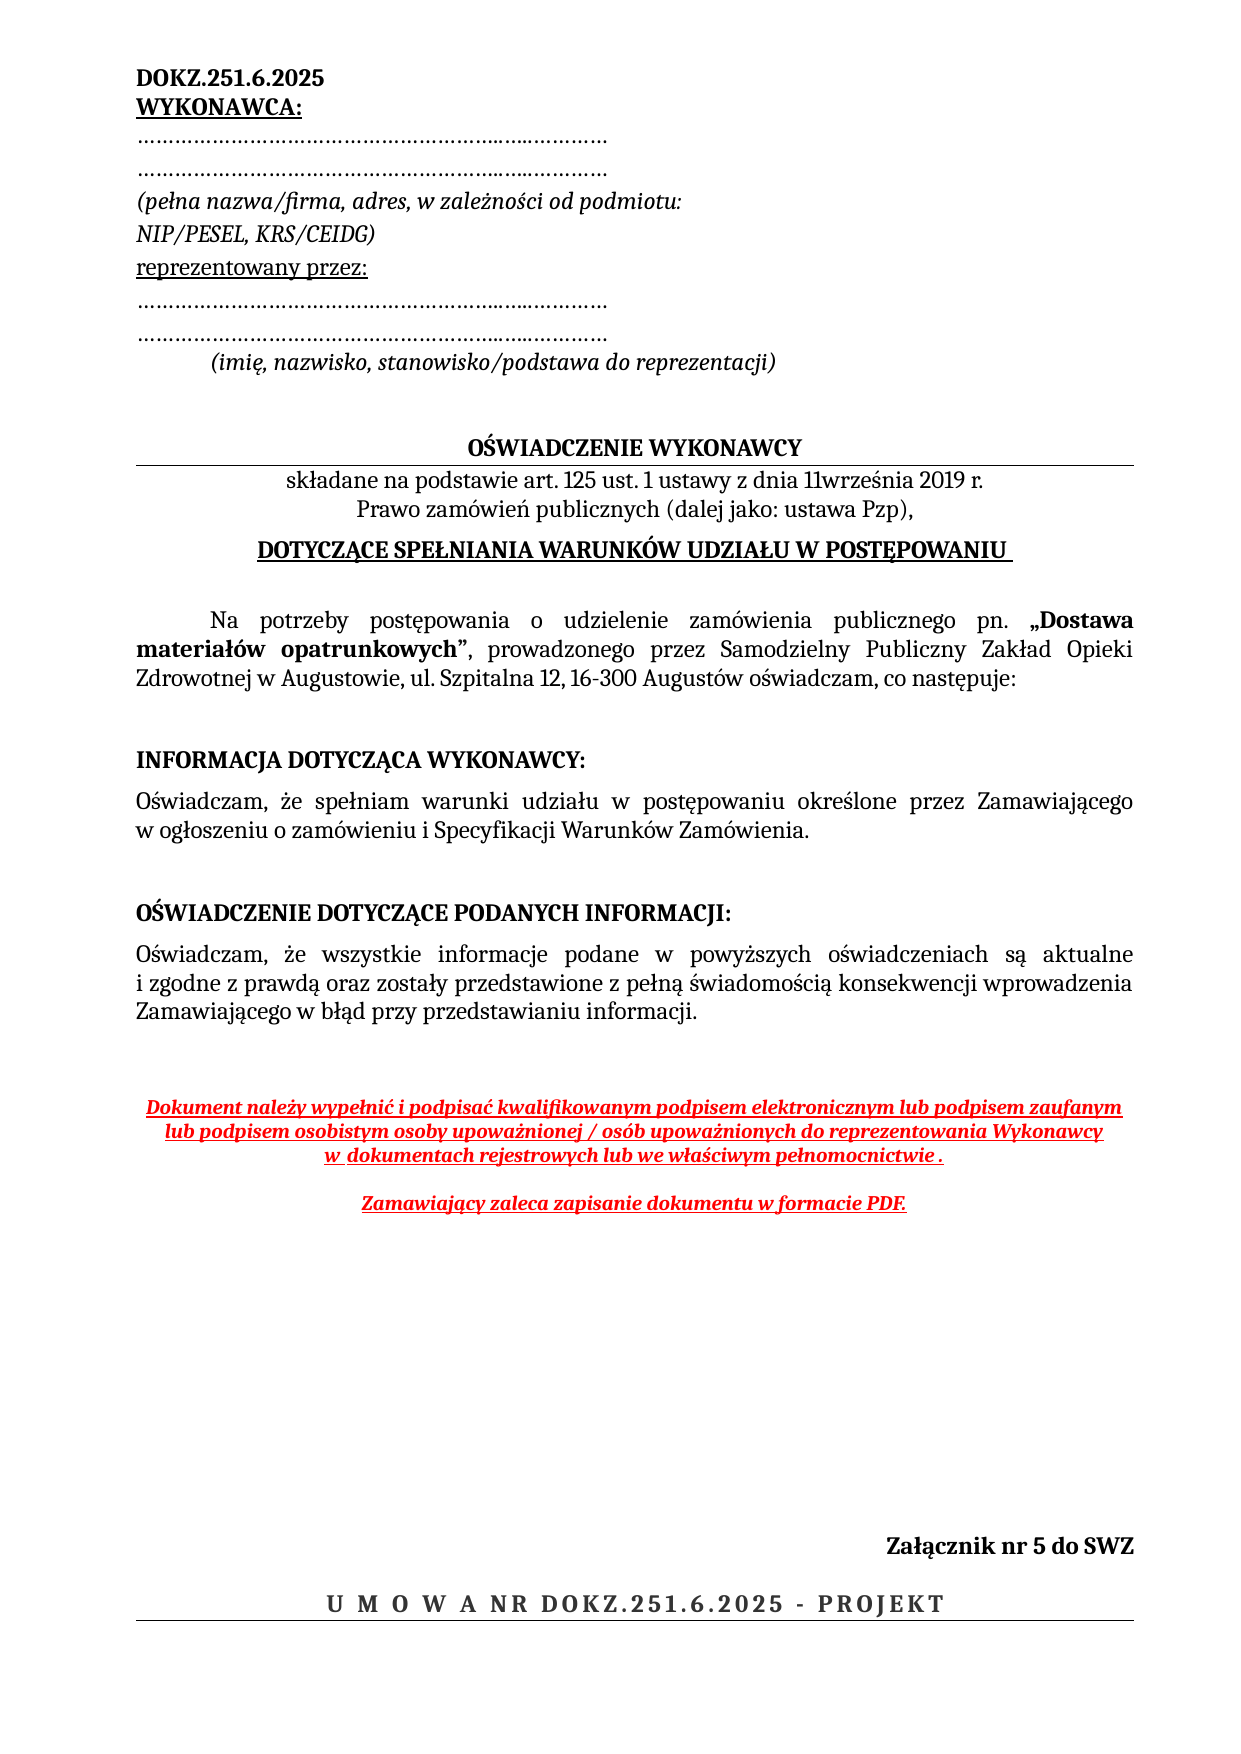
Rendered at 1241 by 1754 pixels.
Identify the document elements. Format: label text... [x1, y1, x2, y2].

text OŚWIADCZENIE DOTYCZĄCE PODANYCH INFORMACJI: [136, 898, 1134, 927]
text Oświadczam, że wszystkie informacje podane w powyższych oświadczeniach są aktualne i zgodne z prawdą oraz zostały przedstawione z pełną świadomością konsekwencji wprowadzenia Zamawiającego w błąd przy przedstawianiu informacji. [136, 940, 1134, 1026]
subtitle U M O W A NR DOKZ.251.6.2025 - PROJEKT [136, 1589, 1134, 1620]
text (pełna nazwa/firma, adres, w zależności od podmiotu: NIP/PESEL, KRS/CEIDG) [136, 187, 691, 249]
text DOTYCZĄCE SPEŁNIANIA WARUNKÓW UDZIAŁU W POSTĘPOWANIU [136, 536, 1134, 593]
text …………………………………………………..…..………… [136, 319, 692, 348]
text składane na podstawie art. 125 ust. 1 ustawy z dnia 11września 2019 r. [136, 466, 1134, 495]
text Załącznik nr 5 do SWZ [136, 1532, 1134, 1561]
text …………………………………………………..…..………… [136, 154, 692, 183]
text Dokument należy wypełnić i podpisać kwalifikowanym podpisem elektronicznym lub podpisem zaufanym lub podpisem osobistym osoby upoważnionej / osób upoważnionych do reprezentowania Wykonawcy w dokumentach rejestrowych lub we właściwym pełnomocnictwie . [136, 1096, 1134, 1168]
text …………………………………………………..…..………… [136, 286, 692, 315]
text Na potrzeby postępowania o udzielenie zamówienia publicznego pn. „Dostawa materiałów opatrunkowych”, prowadzonego przez Samodzielny Publiczny Zakład Opieki Zdrowotnej w Augustowie, ul. Szpitalna 12, 16-300 Augustów oświadczam, co następuje: [136, 606, 1134, 692]
text INFORMACJA DOTYCZĄCA WYKONAWCY: [136, 746, 1134, 775]
text reprezentowany przez: [136, 253, 1134, 282]
text …………………………………………………..…..………… [136, 121, 692, 150]
text Oświadczam, że spełniam warunki udziału w postępowaniu określone przez Zamawiającego w ogłoszeniu o zamówieniu i Specyfikacji Warunków Zamówienia. [136, 787, 1134, 845]
text (imię, nazwisko, stanowisko/podstawa do reprezentacji) [136, 348, 1134, 377]
text Zamawiający zaleca zapisanie dokumentu w formacie PDF. [136, 1192, 1134, 1216]
text WYKONAWCA: [136, 93, 1134, 121]
text Prawo zamówień publicznych (dalej jako: ustawa Pzp), [136, 495, 1134, 523]
text OŚWIADCZENIE WYKONAWCY [136, 434, 1134, 465]
